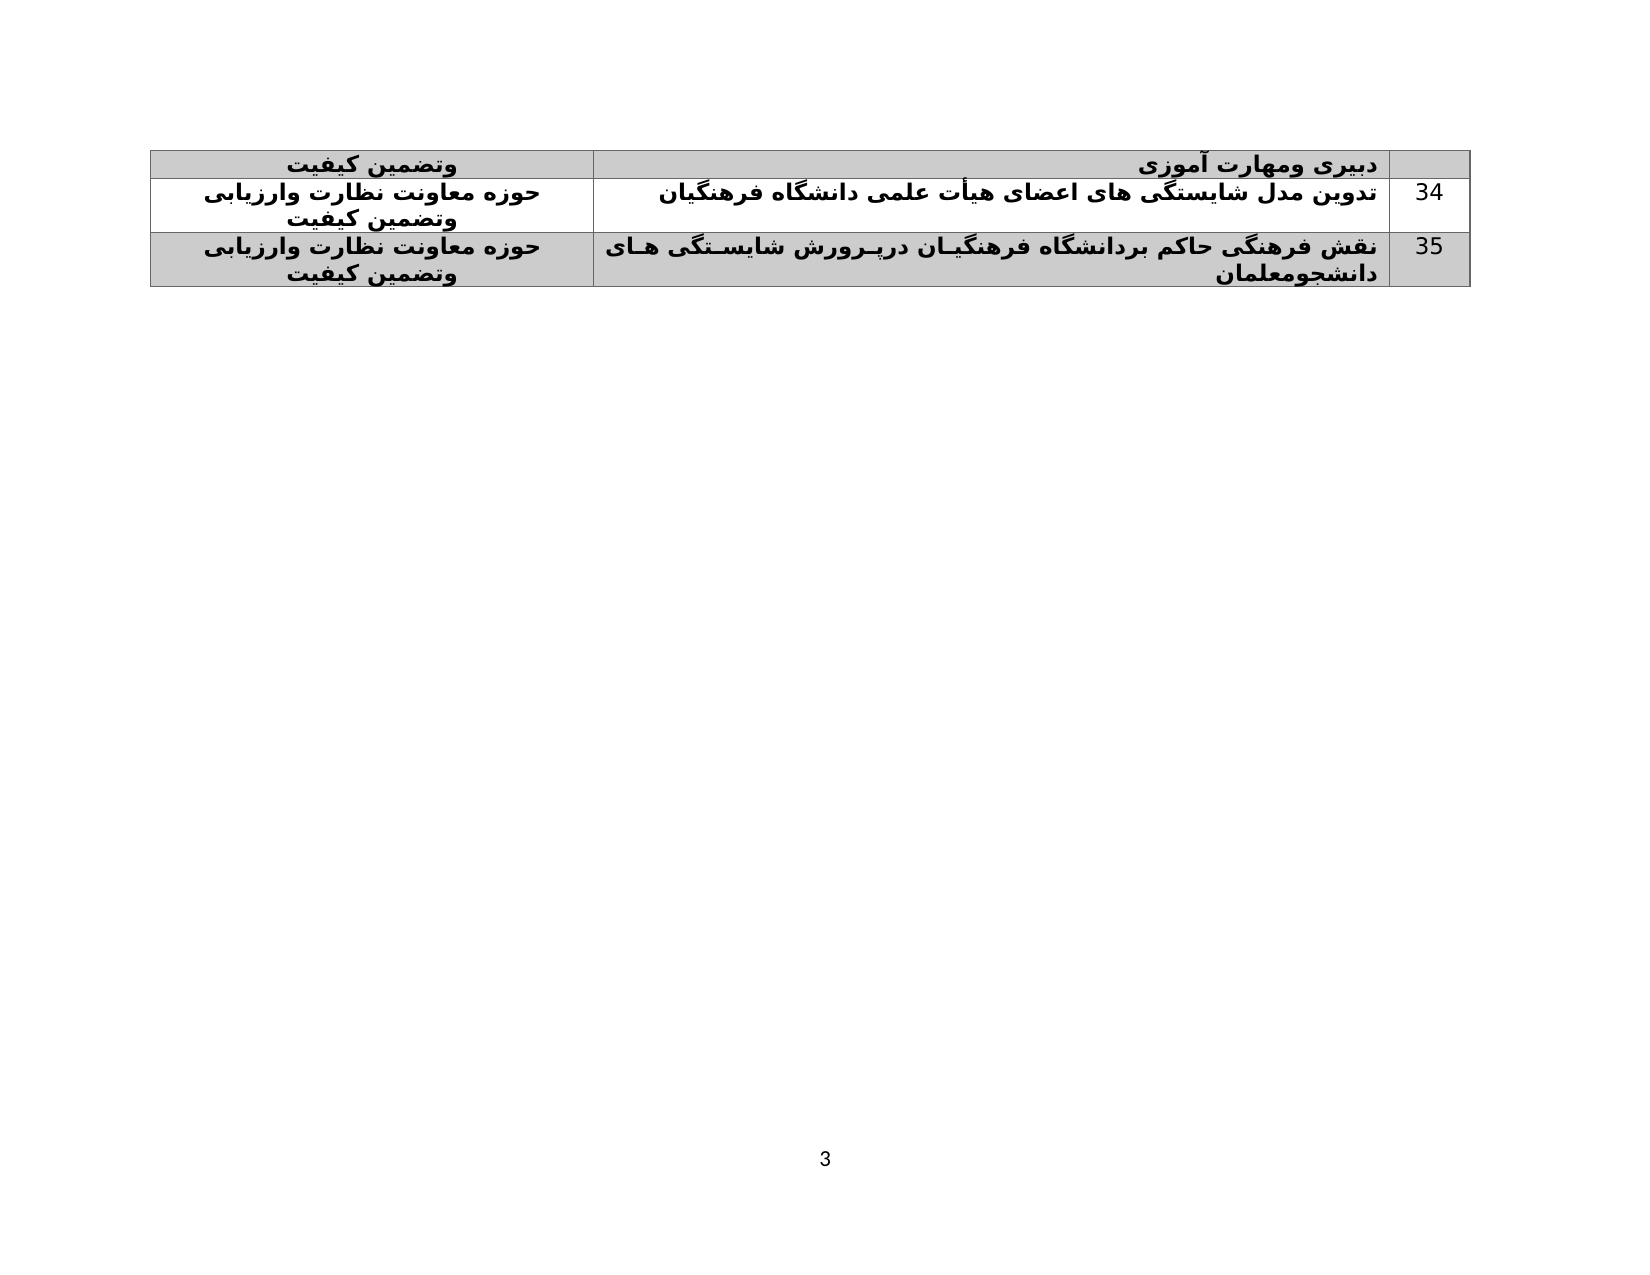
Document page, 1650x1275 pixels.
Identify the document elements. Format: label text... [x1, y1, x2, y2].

table_cell 35 [1390, 233, 1469, 286]
table_cell حوزه معاونت نظارت وارزیابی وتضمین کیفیت [151, 179, 593, 232]
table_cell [594, 151, 1389, 178]
table_cell حوزه معاونت نظارت وارزیابی وتضمین کیفیت [151, 233, 593, 286]
table_cell 33 [1390, 151, 1469, 178]
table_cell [151, 151, 593, 178]
table_cell 34 [1390, 179, 1469, 232]
table_cell نقش فرهنگی حاکم بردانشگاه فرهنگیان درپرورش شایستگی های دانشجومعلمان [594, 233, 1389, 286]
table_cell تدوین مدل شایستگی های اعضای هیأت علمی دانشگاه فرهنگیان [594, 179, 1389, 232]
